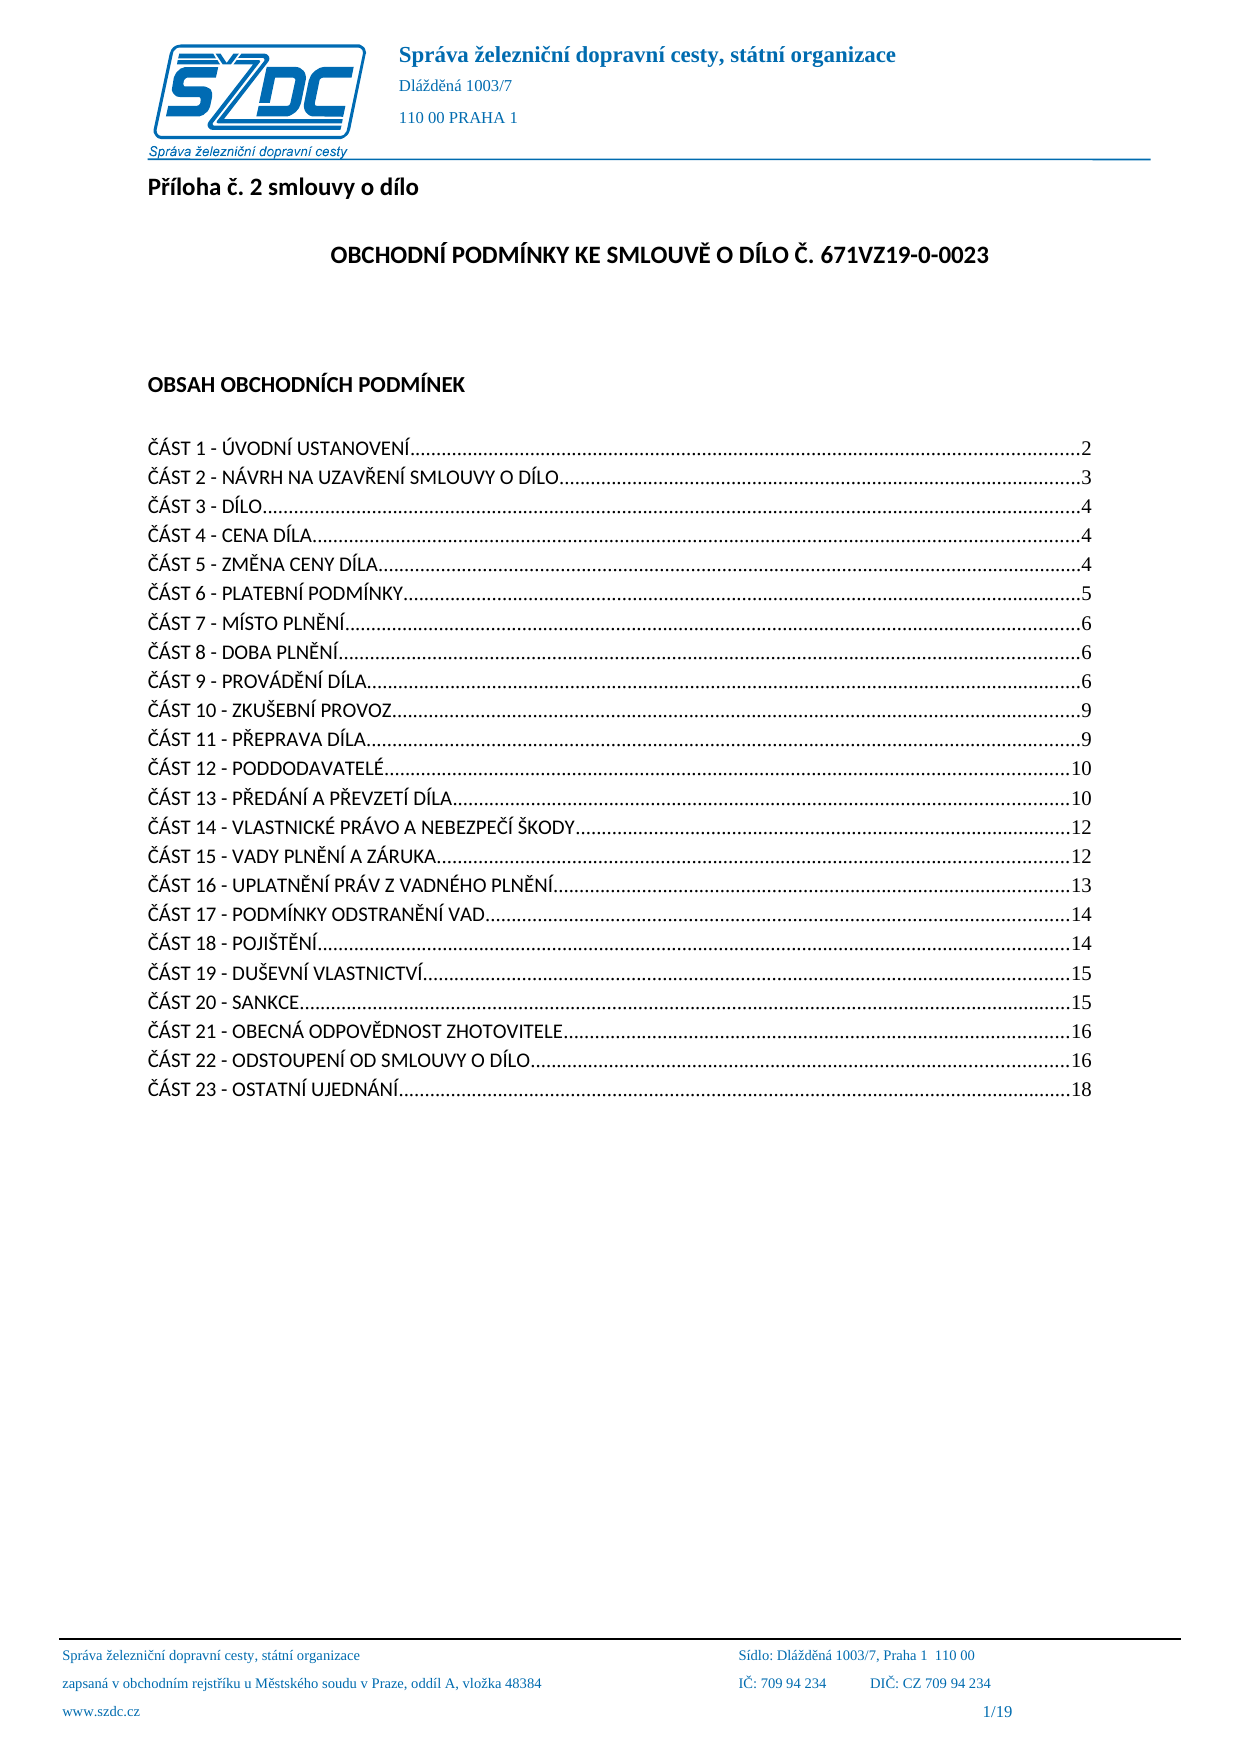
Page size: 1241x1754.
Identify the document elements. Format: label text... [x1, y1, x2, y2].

text ČÁST 17 - PODMÍNKY ODSTRANĚNÍ VAD 14 [148, 901, 1092, 927]
text ČÁST 19 - DUŠEVNÍ VLASTNICTVÍ 15 [148, 960, 1092, 985]
text ČÁST 8 - DOBA PLNĚNÍ 6 [148, 639, 1092, 664]
text ČÁST 1 - ÚVODNÍ USTANOVENÍ 2 [148, 435, 1092, 460]
text ČÁST 21 - OBECNÁ ODPOVĚDNOST ZHOTOVITELE 16 [148, 1018, 1092, 1043]
text ČÁST 10 - ZKUŠEBNÍ PROVOZ 9 [148, 697, 1092, 723]
text Příloha č. 2 smlouvy o dílo [148, 172, 1166, 202]
text ČÁST 15 - VADY PLNĚNÍ A ZÁRUKA 12 [148, 843, 1092, 868]
text ČÁST 5 - ZMĚNA CENY DÍLA 4 [148, 551, 1092, 577]
text ČÁST 20 - SANKCE 15 [148, 989, 1092, 1014]
text ČÁST 11 - PŘEPRAVA DÍLA 9 [148, 726, 1092, 752]
text ČÁST 14 - VLASTNICKÉ PRÁVO A NEBEZPEČÍ ŠKODY 12 [148, 814, 1092, 839]
text ČÁST 7 - MÍSTO PLNĚNÍ 6 [148, 610, 1092, 635]
text ČÁST 22 - ODSTOUPENÍ OD SMLOUVY O DÍLO 16 [148, 1047, 1092, 1073]
text OBSAH OBCHODNÍCH PODMÍNEK [148, 370, 1092, 398]
text ČÁST 13 - PŘEDÁNÍ A PŘEVZETÍ DÍLA 10 [148, 785, 1092, 810]
text ČÁST 2 - NÁVRH NA UZAVŘENÍ SMLOUVY O DÍLO 3 [148, 464, 1092, 489]
text ČÁST 4 - CENA DÍLA 4 [148, 522, 1092, 548]
text ČÁST 12 - PODDODAVATELÉ 10 [148, 756, 1092, 781]
text ČÁST 6 - PLATEBNÍ PODMÍNKY 5 [148, 581, 1092, 606]
text ČÁST 9 - PROVÁDĚNÍ DÍLA 6 [148, 668, 1092, 693]
text Obchodní podmínky Ke smlouvě o dílo č. 671VZ19-0-0023 [148, 239, 1166, 269]
text ČÁST 3 - DÍLO 4 [148, 493, 1092, 518]
text ČÁST 23 - OSTATNÍ UJEDNÁNÍ 18 [148, 1076, 1092, 1102]
text ČÁST 18 - POJIŠTĚNÍ 14 [148, 931, 1092, 956]
text ČÁST 16 - UPLATNĚNÍ PRÁV Z VADNÉHO PLNĚNÍ 13 [148, 872, 1092, 898]
